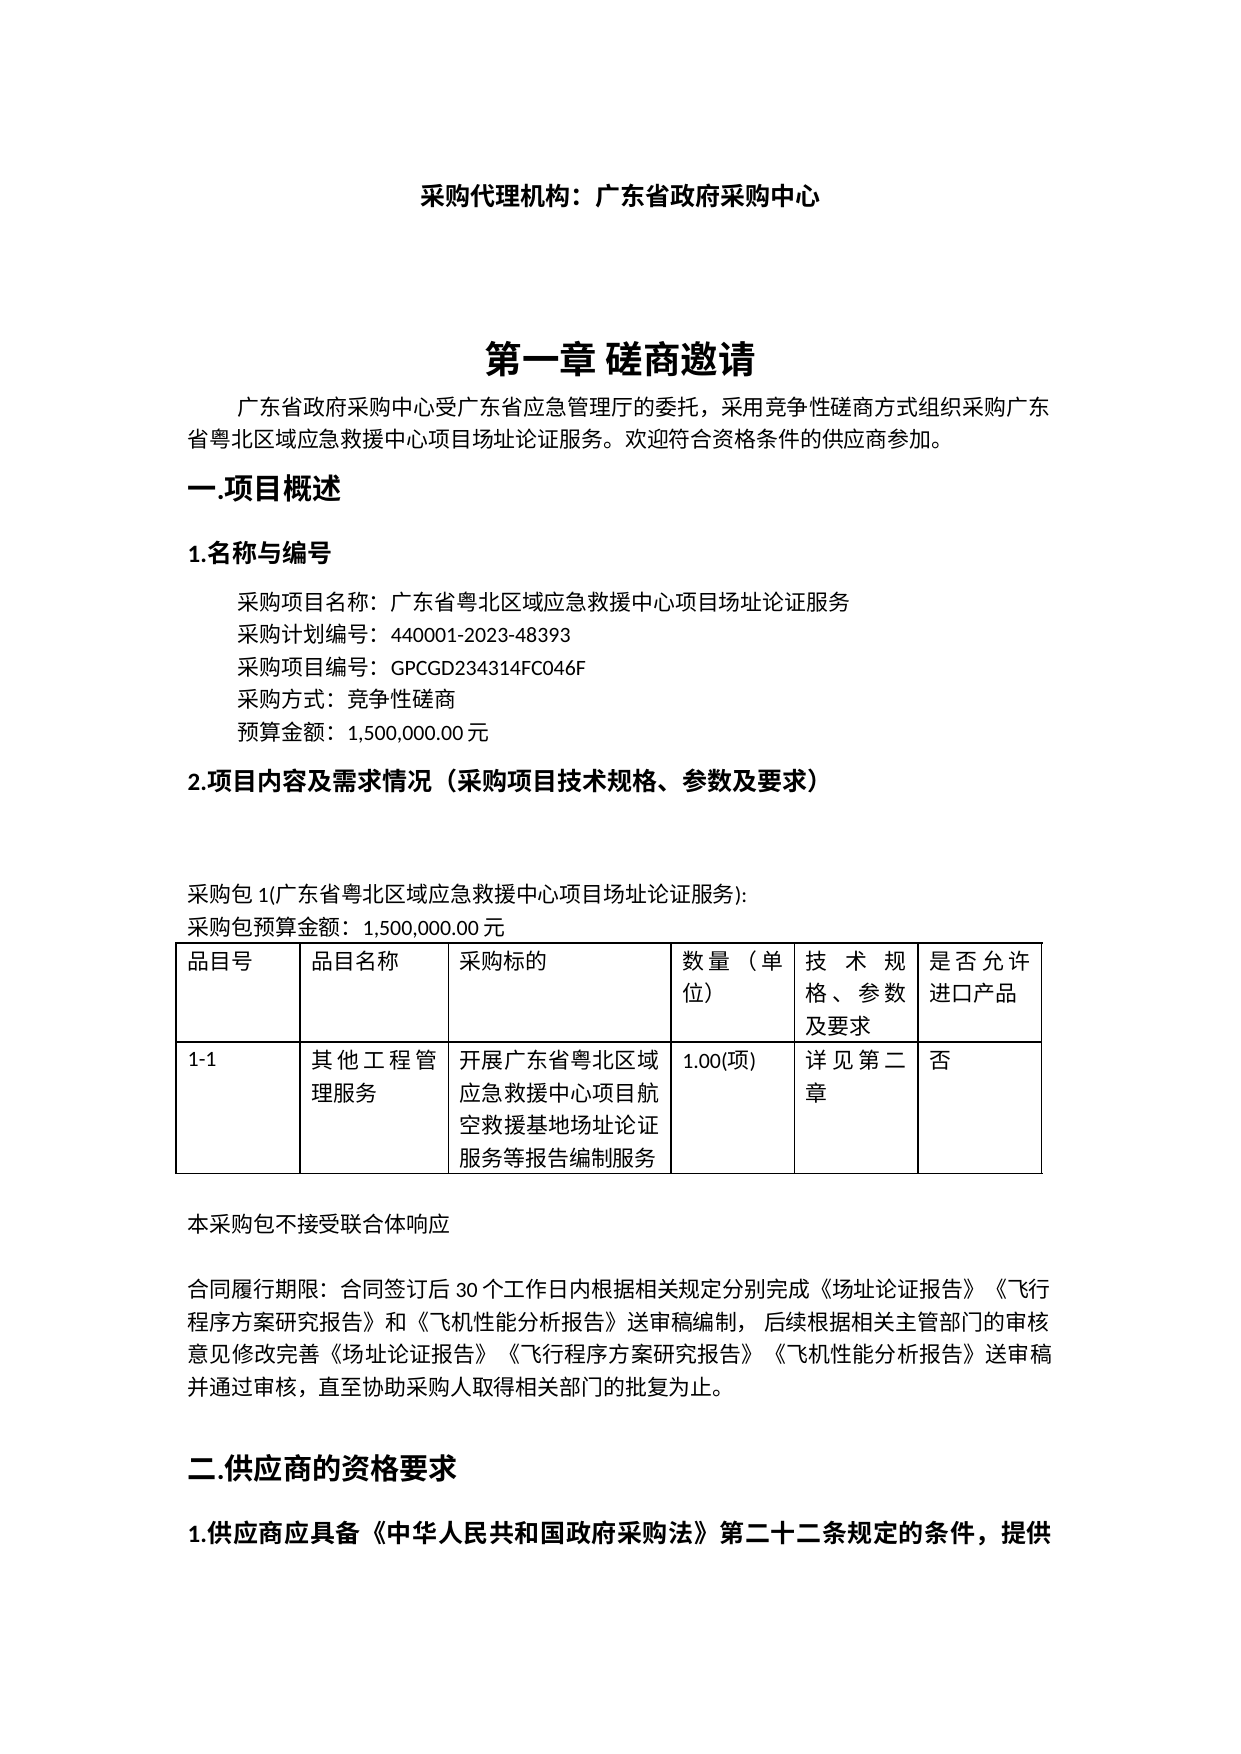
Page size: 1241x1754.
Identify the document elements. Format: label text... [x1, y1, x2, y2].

text 广东省政府采购中心受广东省应急管理厅的委托，采用竞争性磋商方式组织采购广东省粤北区域应急救援中心项目场址论证服务。欢迎符合资格条件的供应商参加。 [187, 389, 1053, 454]
text 1.名称与编号 [187, 519, 1053, 584]
table_header 数量（单位） [672, 944, 794, 1041]
text 采购包1(广东省粤北区域应急救援中心项目场址论证服务): [187, 877, 1053, 909]
table_cell 其他工程管理服务 [301, 1043, 448, 1173]
text 采购方式：竞争性磋商 [187, 682, 1053, 714]
table_header 采购标的 [449, 944, 670, 1041]
text 一.项目概述 [187, 454, 1053, 519]
table_cell 开展广东省粤北区域应急救援中心项目航空救援基地场址论证服务等报告编制服务 [449, 1043, 670, 1173]
text 本采购包不接受联合体响应 [187, 1207, 1053, 1239]
text 采购项目名称：广东省粤北区域应急救援中心项目场址论证服务 [187, 584, 1053, 617]
text 合同履行期限：合同签订后30个工作日内根据相关规定分别完成《场址论证报告》《飞行程序方案研究报告》和《飞机性能分析报告》送审稿编制， 后续根据相关主管部门的审核意见修改完善《场址论证报告》《飞行程序方案研究报告》《飞机性能分析报告》送审稿并通过审核，直至协助采购人取得相关部门的批复为止。 [187, 1272, 1053, 1402]
text 采购代理机构：广东省政府采购中心 [187, 162, 1053, 227]
text 采购包预算金额：1,500,000.00元 [187, 909, 1053, 942]
table_header 技术规格、参数及要求 [795, 944, 917, 1041]
table_header 品目名称 [301, 944, 448, 1041]
text 采购项目编号：GPCGD234314FC046F [187, 649, 1053, 682]
text 预算金额：1,500,000.00元 [187, 714, 1053, 747]
table_cell 详见第二章 [795, 1043, 917, 1173]
text 采购计划编号：440001-2023-48393 [187, 617, 1053, 649]
text 2.项目内容及需求情况（采购项目技术规格、参数及要求） [187, 747, 1053, 812]
table_header 是否允许进口产品 [919, 944, 1041, 1041]
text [187, 1499, 1053, 1564]
text 二.供应商的资格要求 [187, 1434, 1053, 1499]
table_cell 1.00(项) [672, 1043, 794, 1173]
text 第一章 磋商邀请 [187, 324, 1053, 389]
table_header 品目号 [177, 944, 299, 1041]
table_cell 1-1 [177, 1043, 299, 1173]
table_cell 否 [919, 1043, 1041, 1173]
